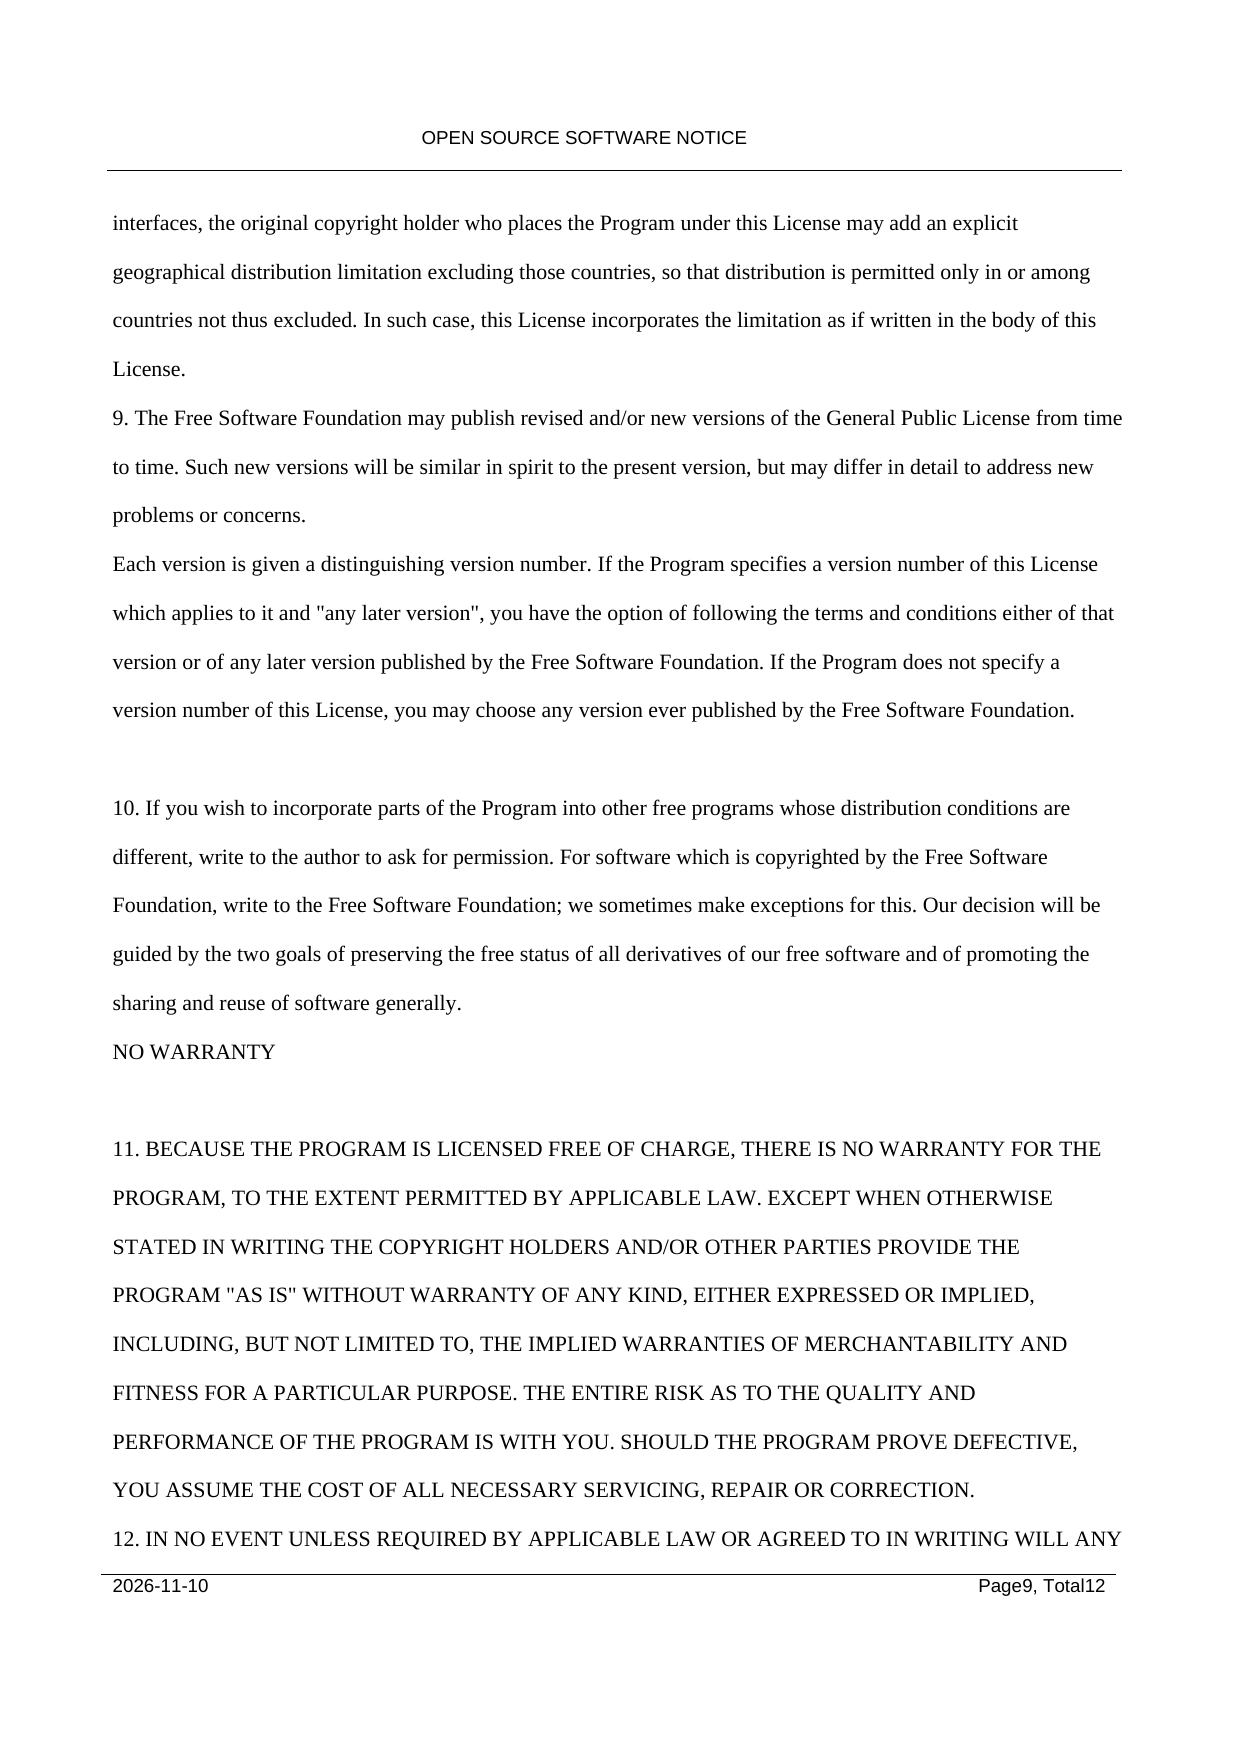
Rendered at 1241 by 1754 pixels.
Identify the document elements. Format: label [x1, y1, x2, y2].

text [112, 206, 1128, 1555]
